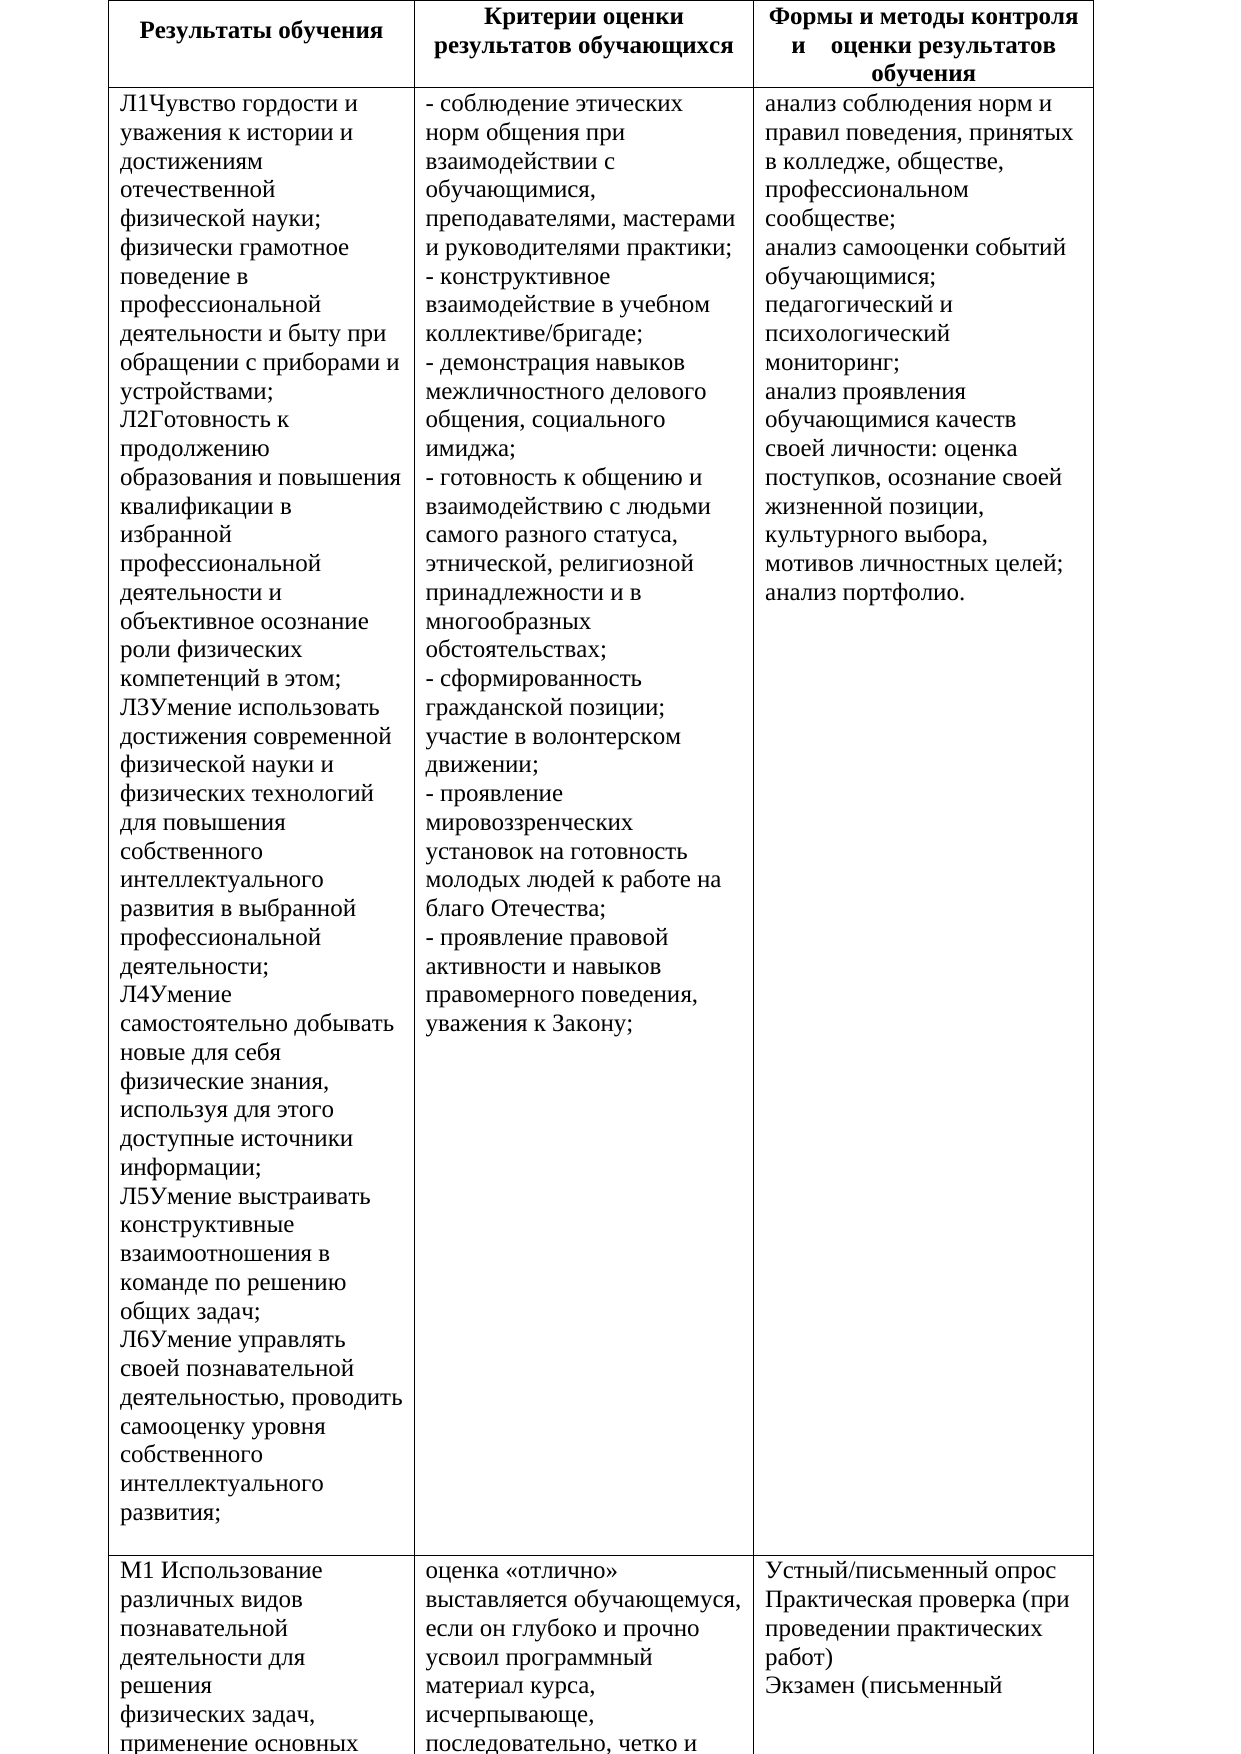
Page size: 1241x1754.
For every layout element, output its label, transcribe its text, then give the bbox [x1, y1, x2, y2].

table_header Критерии оценки результатов обучающихся [415, 1, 753, 87]
table_header Формы и методы контроля и оценки результатов обучения [754, 1, 1093, 87]
table_header Результаты обучения [109, 1, 414, 87]
table_cell анализ соблюдения норм и правил поведения, принятых в колледже, обществе, профессиональном сообществе; анализ самооценки событий обучающимися; педагогический и психологический мониторинг; анализ проявления обучающимися качеств своей личности: оценка поступков, осознание своей жизненной позиции, культурного выбора, мотивов личностных целей; анализ портфолио. [754, 88, 1093, 1554]
table_cell Устный/письменный опрос Практическая проверка (при проведении практических работ) Экзамен (письменный [754, 1556, 1093, 1754]
table_cell Л1Чувство гордости и уважения к истории и достижениям отечественной физической науки; физически грамотное поведение в профессиональной деятельности и быту при обращении с приборами и устройствами; Л2Готовность к продолжению образования и повышения квалификации в избранной профессиональной деятельности и объективное осознание роли физических компетенций в этом; Л3Умение использовать достижения современной физической науки и физических технологий для повышения собственного интеллектуального развития в выбранной профессиональной деятельности; Л4Умение самостоятельно добывать новые для себя физические знания, используя для этого доступные источники информации; Л5Умение выстраивать конструктивные взаимоотношения в команде по решению общих задач; Л6Умение управлять своей познавательной деятельностью, проводить самооценку уровня собственного интеллектуального развития; [109, 88, 414, 1554]
table_cell - соблюдение этических норм общения при взаимодействии с обучающимися, преподавателями, мастерами и руководителями практики; - конструктивное взаимодействие в учебном коллективе/бригаде; - демонстрация навыков межличностного делового общения, социального имиджа; - готовность к общению и взаимодействию с людьми самого разного статуса, этнической, религиозной принадлежности и в многообразных обстоятельствах; - сформированность гражданской позиции; участие в волонтерском движении; - проявление мировоззренческих установок на готовность молодых людей к работе на благо Отечества; - проявление правовой активности и навыков правомерного поведения, уважения к Закону; [415, 88, 753, 1554]
